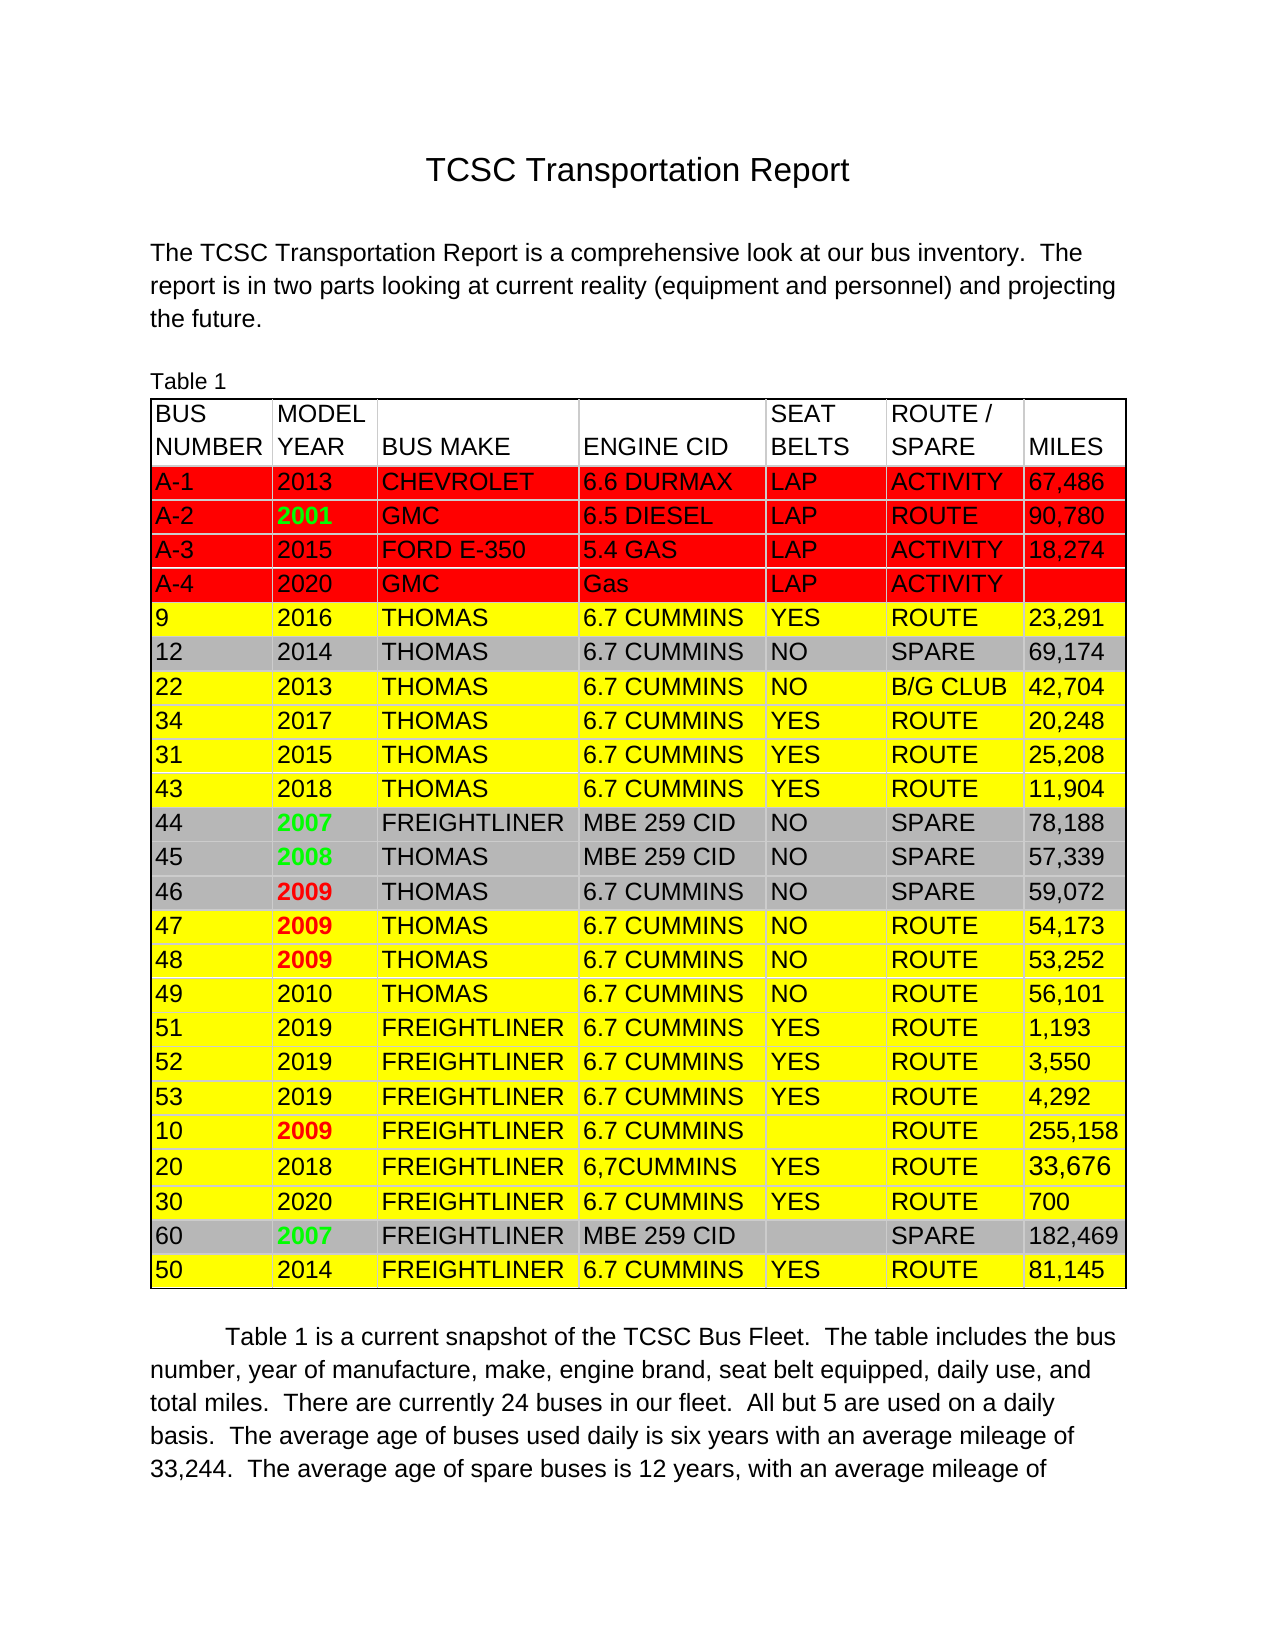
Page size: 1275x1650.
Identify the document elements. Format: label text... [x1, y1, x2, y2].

table_cell 2015 [273, 740, 377, 772]
table_cell 2019 [273, 1013, 377, 1046]
table_cell GMC [378, 501, 578, 533]
table_header ROUTE / SPARE [887, 400, 1023, 465]
table_cell 11,904 [1025, 774, 1125, 807]
table_cell ROUTE [887, 1255, 1023, 1287]
table_cell 90,780 [1025, 501, 1125, 533]
table_cell 6.5 DIESEL [580, 501, 765, 533]
table_cell YES [767, 603, 886, 636]
table_cell 255,158 [1025, 1116, 1125, 1148]
table_cell 2008 [273, 842, 377, 875]
table_cell ACTIVITY [887, 569, 1023, 602]
table_cell 69,174 [1025, 637, 1125, 670]
table_cell YES [767, 1047, 886, 1080]
table_cell THOMAS [378, 774, 578, 807]
table_cell 34 [152, 706, 272, 738]
table_cell 2018 [273, 774, 377, 807]
table_cell YES [767, 774, 886, 807]
table_cell A-4 [152, 569, 272, 602]
table_cell NO [767, 842, 886, 875]
table_cell CHEVROLET [378, 467, 578, 499]
table_cell 2007 [273, 1221, 377, 1253]
table_cell THOMAS [378, 706, 578, 738]
table_header ENGINE CID [580, 400, 765, 465]
table_cell 2019 [273, 1047, 377, 1080]
table_cell 59,072 [1025, 877, 1125, 909]
table_cell 6.7 CUMMINS [580, 1082, 765, 1114]
table_cell ACTIVITY [887, 535, 1023, 567]
table_cell SPARE [887, 842, 1023, 875]
table_cell 20,248 [1025, 706, 1125, 738]
table_cell 60 [152, 1221, 272, 1253]
table_cell 10 [152, 1116, 272, 1148]
table_cell SPARE [887, 1221, 1023, 1253]
table_cell NO [767, 637, 886, 670]
table_cell THOMAS [378, 877, 578, 909]
table_cell NO [767, 911, 886, 943]
table_cell 2014 [273, 637, 377, 670]
table_cell THOMAS [378, 842, 578, 875]
table_cell NO [767, 945, 886, 977]
table_cell B/G CLUB [887, 672, 1023, 704]
table_cell 6.7 CUMMINS [580, 603, 765, 636]
table_cell 48 [152, 945, 272, 977]
table_cell FREIGHTLINER [378, 1255, 578, 1287]
table_cell 50 [152, 1255, 272, 1287]
table_header BUS NUMBER [152, 400, 272, 465]
table_cell A-1 [152, 467, 272, 499]
table_cell 6.7 CUMMINS [580, 1255, 765, 1287]
table_cell 2007 [273, 808, 377, 841]
table_cell 6.7 CUMMINS [580, 774, 765, 807]
table_cell SPARE [887, 637, 1023, 670]
table_cell LAP [767, 501, 886, 533]
table_cell YES [767, 1255, 886, 1287]
table_cell YES [767, 1150, 886, 1185]
table_cell 2013 [273, 467, 377, 499]
table_cell 53,252 [1025, 945, 1125, 977]
table_cell [767, 1221, 886, 1253]
table_cell 5.4 GAS [580, 535, 765, 567]
table_cell 30 [152, 1187, 272, 1219]
table_cell 2019 [273, 1082, 377, 1114]
table_cell ROUTE [887, 774, 1023, 807]
table_cell 6.7 CUMMINS [580, 877, 765, 909]
table_cell 78,188 [1025, 808, 1125, 841]
table_cell 182,469 [1025, 1221, 1125, 1253]
table_cell 2016 [273, 603, 377, 636]
table_cell NO [767, 877, 886, 909]
table_header SEAT BELTS [767, 400, 886, 465]
table_cell FORD E-350 [378, 535, 578, 567]
table_cell 2015 [273, 535, 377, 567]
table_cell MBE 259 CID [580, 842, 765, 875]
table_cell ROUTE [887, 945, 1023, 977]
table_cell 12 [152, 637, 272, 670]
table_cell 20 [152, 1150, 272, 1185]
table_cell YES [767, 1187, 886, 1219]
table_cell ROUTE [887, 1082, 1023, 1114]
table_cell 4,292 [1025, 1082, 1125, 1114]
table_cell YES [767, 1013, 886, 1046]
table_cell 56,101 [1025, 979, 1125, 1012]
table_cell ROUTE [887, 603, 1023, 636]
table_cell 51 [152, 1013, 272, 1046]
table_cell 6.6 DURMAX [580, 467, 765, 499]
table_cell NO [767, 672, 886, 704]
table_cell 6.7 CUMMINS [580, 706, 765, 738]
table_cell 3,550 [1025, 1047, 1125, 1080]
table_cell 23,291 [1025, 603, 1125, 636]
table_cell 2009 [273, 1116, 377, 1148]
table_cell 2017 [273, 706, 377, 738]
table_cell SPARE [887, 808, 1023, 841]
table_cell ROUTE [887, 979, 1023, 1012]
table_cell THOMAS [378, 979, 578, 1012]
table_cell NO [767, 808, 886, 841]
table_cell 6.7 CUMMINS [580, 637, 765, 670]
table_cell THOMAS [378, 672, 578, 704]
table_cell 22 [152, 672, 272, 704]
table_cell FREIGHTLINER [378, 1013, 578, 1046]
table_cell 2020 [273, 1187, 377, 1219]
table_cell 25,208 [1025, 740, 1125, 772]
table_cell 46 [152, 877, 272, 909]
table_cell ROUTE [887, 706, 1023, 738]
table_cell FREIGHTLINER [378, 1047, 578, 1080]
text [150, 1322, 1125, 1483]
table_cell 33,676 [1025, 1150, 1125, 1185]
text The TCSC Transportation Report is a comprehensive look at our bus inventory. The report is in two parts looking at current reality (equipment and personnel) and projecting the future. [150, 238, 1125, 333]
table_cell ROUTE [887, 1150, 1023, 1185]
table_cell THOMAS [378, 637, 578, 670]
table_cell 6.7 CUMMINS [580, 672, 765, 704]
table_cell THOMAS [378, 740, 578, 772]
table_cell 18,274 [1025, 535, 1125, 567]
table_cell LAP [767, 467, 886, 499]
table_cell THOMAS [378, 911, 578, 943]
table_cell 52 [152, 1047, 272, 1080]
table_cell 53 [152, 1082, 272, 1114]
table_cell MBE 259 CID [580, 808, 765, 841]
table_cell 57,339 [1025, 842, 1125, 875]
table_cell THOMAS [378, 945, 578, 977]
table_cell A-2 [152, 501, 272, 533]
table_cell 81,145 [1025, 1255, 1125, 1287]
table_cell ROUTE [887, 911, 1023, 943]
table_cell 6.7 CUMMINS [580, 945, 765, 977]
table_cell MBE 259 CID [580, 1221, 765, 1253]
text Table 1 [150, 368, 1125, 394]
table_cell 2014 [273, 1255, 377, 1287]
table_cell YES [767, 1082, 886, 1114]
table_cell YES [767, 706, 886, 738]
table_cell NO [767, 979, 886, 1012]
table_cell LAP [767, 535, 886, 567]
table_cell 6.7 CUMMINS [580, 911, 765, 943]
table_cell ROUTE [887, 1013, 1023, 1046]
table_cell 2009 [273, 945, 377, 977]
table_header MODEL YEAR [273, 400, 377, 465]
table_cell FREIGHTLINER [378, 1187, 578, 1219]
table_cell 42,704 [1025, 672, 1125, 704]
table_cell 2018 [273, 1150, 377, 1185]
table_cell YES [767, 740, 886, 772]
table_cell 67,486 [1025, 467, 1125, 499]
table_cell FREIGHTLINER [378, 1150, 578, 1185]
table_cell 49 [152, 979, 272, 1012]
table_cell THOMAS [378, 603, 578, 636]
table_cell Gas [580, 569, 765, 602]
table_cell FREIGHTLINER [378, 808, 578, 841]
table_cell 9 [152, 603, 272, 636]
table_cell 6.7 CUMMINS [580, 979, 765, 1012]
table_cell [1025, 569, 1125, 602]
table_cell 6.7 CUMMINS [580, 1116, 765, 1148]
table_cell 6.7 CUMMINS [580, 1187, 765, 1219]
table_cell [767, 1116, 886, 1148]
table_cell ROUTE [887, 1116, 1023, 1148]
table_cell 2009 [273, 911, 377, 943]
table_header BUS MAKE [378, 400, 578, 465]
table_cell ROUTE [887, 501, 1023, 533]
table_cell 31 [152, 740, 272, 772]
table_cell SPARE [887, 877, 1023, 909]
table_cell 2009 [273, 877, 377, 909]
table_cell ACTIVITY [887, 467, 1023, 499]
table_cell 44 [152, 808, 272, 841]
table_cell 45 [152, 842, 272, 875]
table_cell 43 [152, 774, 272, 807]
table_cell 700 [1025, 1187, 1125, 1219]
table_cell FREIGHTLINER [378, 1082, 578, 1114]
table_cell 6.7 CUMMINS [580, 1047, 765, 1080]
table_cell ROUTE [887, 740, 1023, 772]
table_cell FREIGHTLINER [378, 1221, 578, 1253]
table_cell 6.7 CUMMINS [580, 740, 765, 772]
table_cell 47 [152, 911, 272, 943]
table_cell 2010 [273, 979, 377, 1012]
table_cell FREIGHTLINER [378, 1116, 578, 1148]
text TCSC Transportation Report [150, 150, 1125, 188]
table_cell ROUTE [887, 1047, 1023, 1080]
table_cell 54,173 [1025, 911, 1125, 943]
table_cell 1,193 [1025, 1013, 1125, 1046]
table_cell 2001 [273, 501, 377, 533]
table_cell 2013 [273, 672, 377, 704]
table_header MILES [1025, 400, 1125, 465]
table_cell A-3 [152, 535, 272, 567]
table_cell GMC [378, 569, 578, 602]
table_cell 6.7 CUMMINS [580, 1013, 765, 1046]
table_cell ROUTE [887, 1187, 1023, 1219]
table_cell LAP [767, 569, 886, 602]
table_cell 2020 [273, 569, 377, 602]
table_cell 6,7CUMMINS [580, 1150, 765, 1185]
